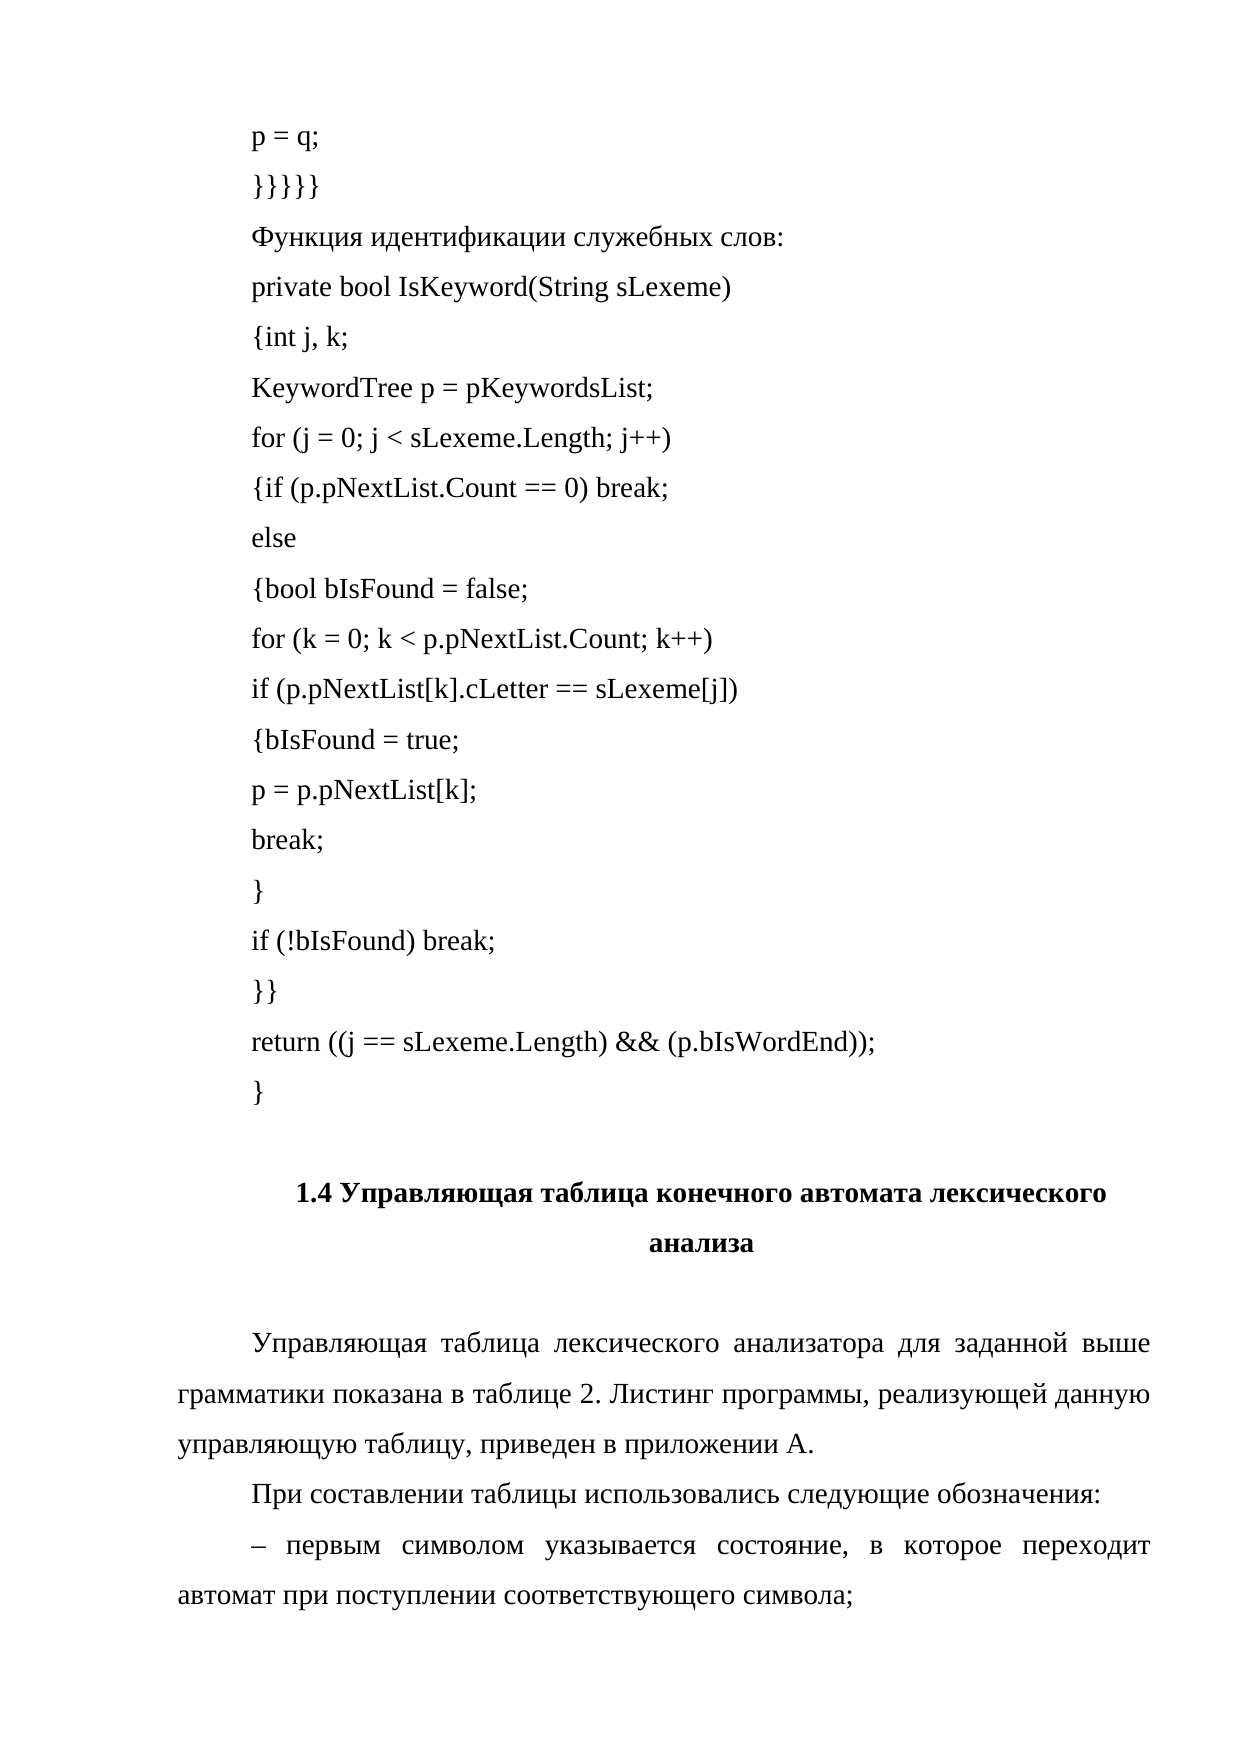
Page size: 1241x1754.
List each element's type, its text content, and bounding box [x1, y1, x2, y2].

text break; [177, 822, 1152, 856]
text KeywordTree p = pKeywordsList; [177, 370, 1152, 403]
text {if (p.pNextList.Count == 0) break; [177, 470, 1152, 504]
text Управляющая таблица лексического анализатора для заданной выше грамматики показана в таблице 2. Листинг программы, реализующей данную управляющую таблицу, приведен в приложении А. [177, 1326, 1152, 1460]
text } [177, 1074, 1152, 1108]
text 1.4 Управляющая таблица конечного автомата лексического анализа [251, 1175, 1152, 1258]
text {bool bIsFound = false; [177, 571, 1152, 604]
text for (k = 0; k < p.pNextList.Count; k++) [177, 621, 1152, 655]
text Функция идентификации служебных слов: [177, 219, 1152, 252]
text else [177, 521, 1152, 554]
text }}}}} [177, 168, 1152, 202]
text p = p.pNextList[k]; [177, 772, 1152, 806]
text {bIsFound = true; [177, 722, 1152, 755]
text – первым символом указывается состояние, в которое переходит автомат при поступлении соответствующего символа; [177, 1527, 1152, 1611]
text if (p.pNextList[k].cLetter == sLexeme[j]) [177, 672, 1152, 705]
text return ((j == sLexeme.Length) && (p.bIsWordEnd)); [177, 1024, 1152, 1057]
text if (!bIsFound) break; [177, 923, 1152, 957]
text При составлении таблицы использовались следующие обозначения: [177, 1477, 1152, 1510]
text private bool IsKeyword(String sLexeme) [177, 269, 1152, 303]
text {int j, k; [177, 319, 1152, 353]
text for (j = 0; j < sLexeme.Length; j++) [177, 420, 1152, 453]
text p = q; [177, 118, 1152, 152]
text } [177, 873, 1152, 906]
text }} [177, 973, 1152, 1007]
